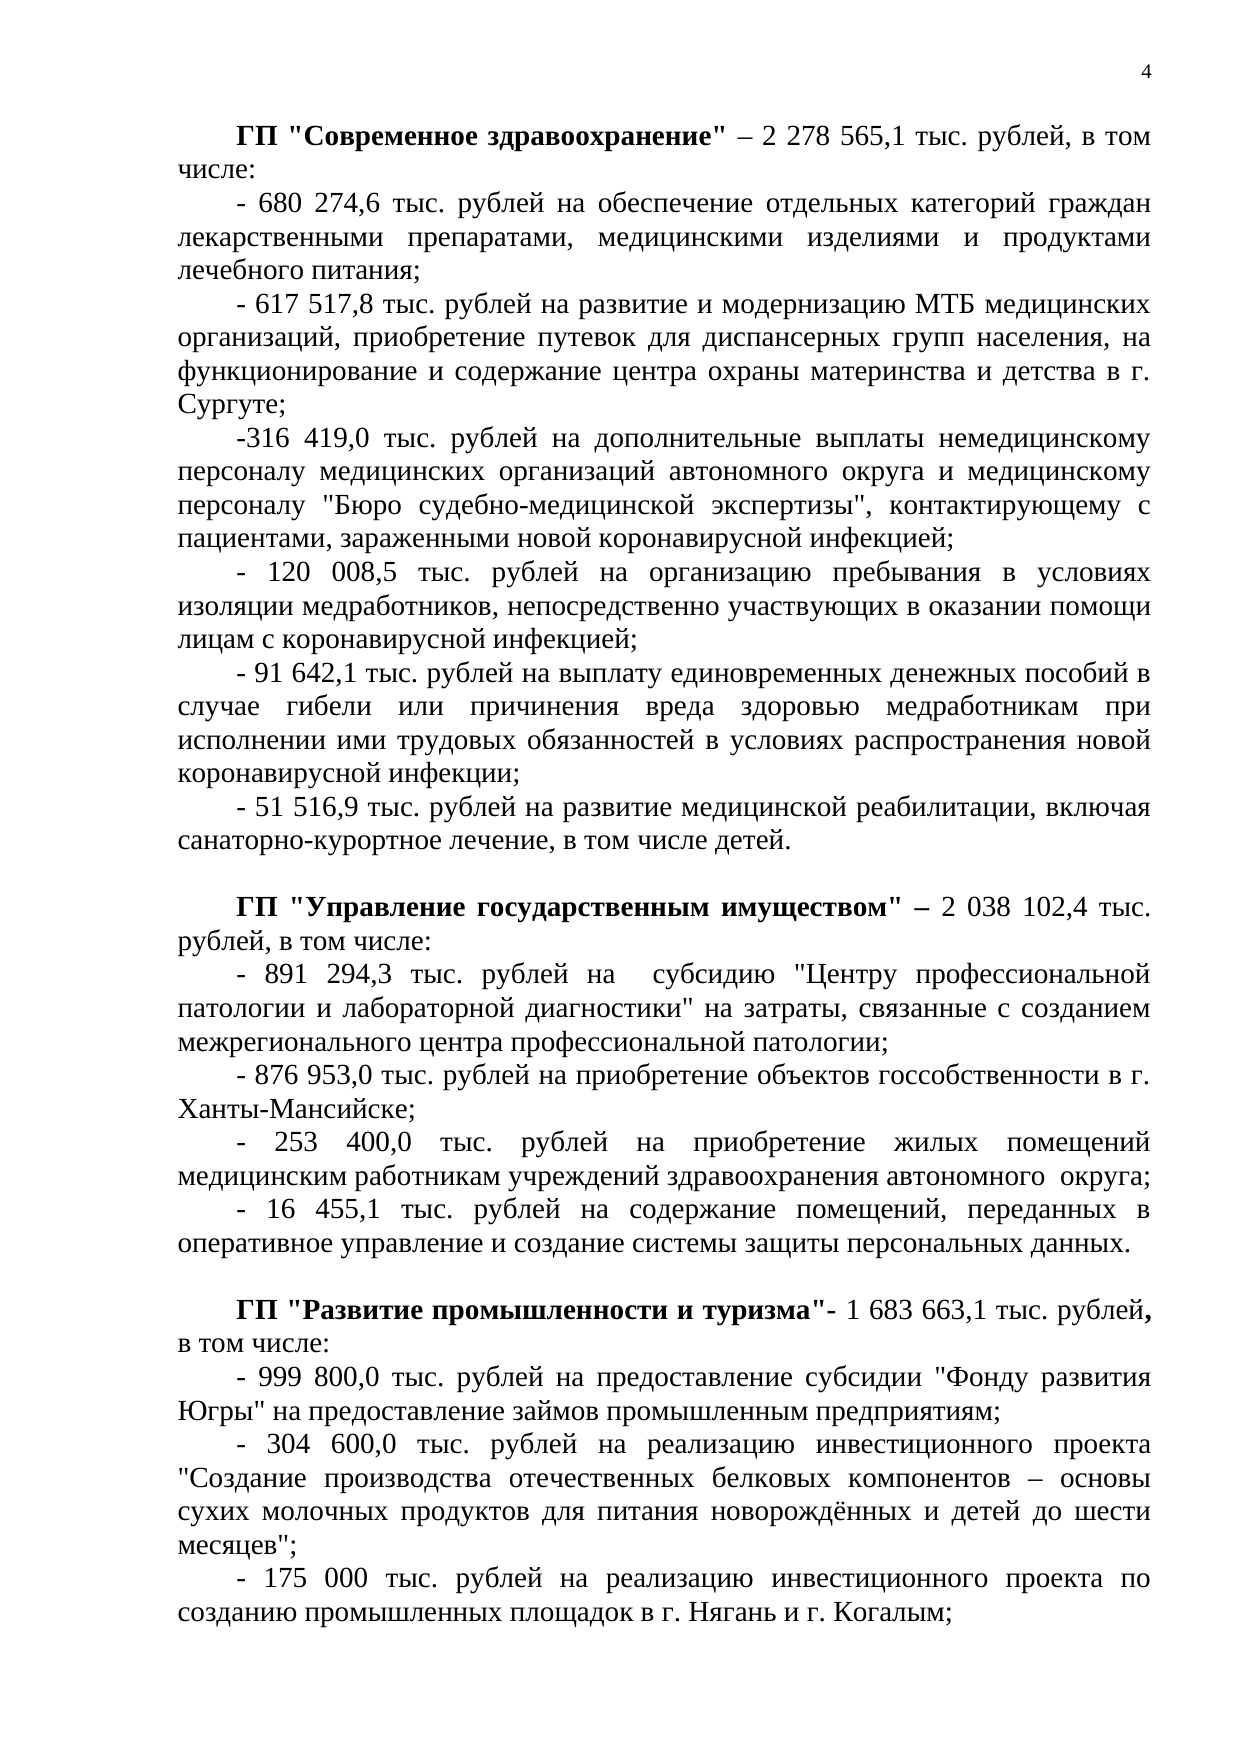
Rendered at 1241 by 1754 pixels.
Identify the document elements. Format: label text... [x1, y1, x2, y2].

text - 16 455,1 тыс. рублей на содержание помещений, переданных в оперативное управление и создание системы защиты персональных данных. [177, 1191, 1152, 1258]
text - 91 642,1 тыс. рублей на выплату единовременных денежных пособий в случае гибели или причинения вреда здоровью медработникам при исполнении ими трудовых обязанностей в условиях распространения новой коронавирусной инфекции; [177, 655, 1152, 789]
text - 876 953,0 тыс. рублей на приобретение объектов госсобственности в г. Ханты-Мансийске; [177, 1057, 1152, 1124]
text - 253 400,0 тыс. рублей на приобретение жилых помещений медицинским работникам учреждений здравоохранения автономного округа; [177, 1124, 1152, 1191]
text - 51 516,9 тыс. рублей на развитие медицинской реабилитации, включая санаторно-курортное лечение, в том числе детей. [177, 789, 1152, 856]
text -316 419,0 тыс. рублей на дополнительные выплаты немедицинскому персоналу медицинских организаций автономного округа и медицинскому персоналу "Бюро судебно-медицинской экспертизы", контактирующему с пациентами, зараженными новой коронавирусной инфекцией; [177, 420, 1152, 554]
text ГП "Развитие промышленности и туризма"- 1 683 663,1 тыс. рублей, в том числе: [177, 1292, 1152, 1359]
text - 120 008,5 тыс. рублей на организацию пребывания в условиях изоляции медработников, непосредственно участвующих в оказании помощи лицам с коронавирусной инфекцией; [177, 554, 1152, 655]
text ГП "Современное здравоохранение" – 2 278 565,1 тыс. рублей, в том числе: [177, 118, 1152, 185]
text - 175 000 тыс. рублей на реализацию инвестиционного проекта по созданию промышленных площадок в г. Нягань и г. Когалым; [177, 1560, 1152, 1627]
text - 999 800,0 тыс. рублей на предоставление субсидии "Фонду развития Югры" на предоставление займов промышленным предприятиям; [177, 1359, 1152, 1426]
text - 304 600,0 тыс. рублей на реализацию инвестиционного проекта "Создание производства отечественных белковых компонентов – основы сухих молочных продуктов для питания новорождённых и детей до шести месяцев"; [177, 1426, 1152, 1560]
text ГП "Управление государственным имуществом" – 2 038 102,4 тыс. рублей, в том числе: [177, 889, 1152, 957]
text - 617 517,8 тыс. рублей на развитие и модернизацию МТБ медицинских организаций, приобретение путевок для диспансерных групп населения, на функционирование и содержание центра охраны материнства и детства в г. Сургуте; [177, 286, 1152, 420]
text - 891 294,3 тыс. рублей на субсидию "Центру профессиональной патологии и лабораторной диагностики" на затраты, связанные с созданием межрегионального центра профессиональной патологии; [177, 957, 1152, 1057]
text - 680 274,6 тыс. рублей на обеспечение отдельных категорий граждан лекарственными препаратами, медицинскими изделиями и продуктами лечебного питания; [177, 185, 1152, 286]
